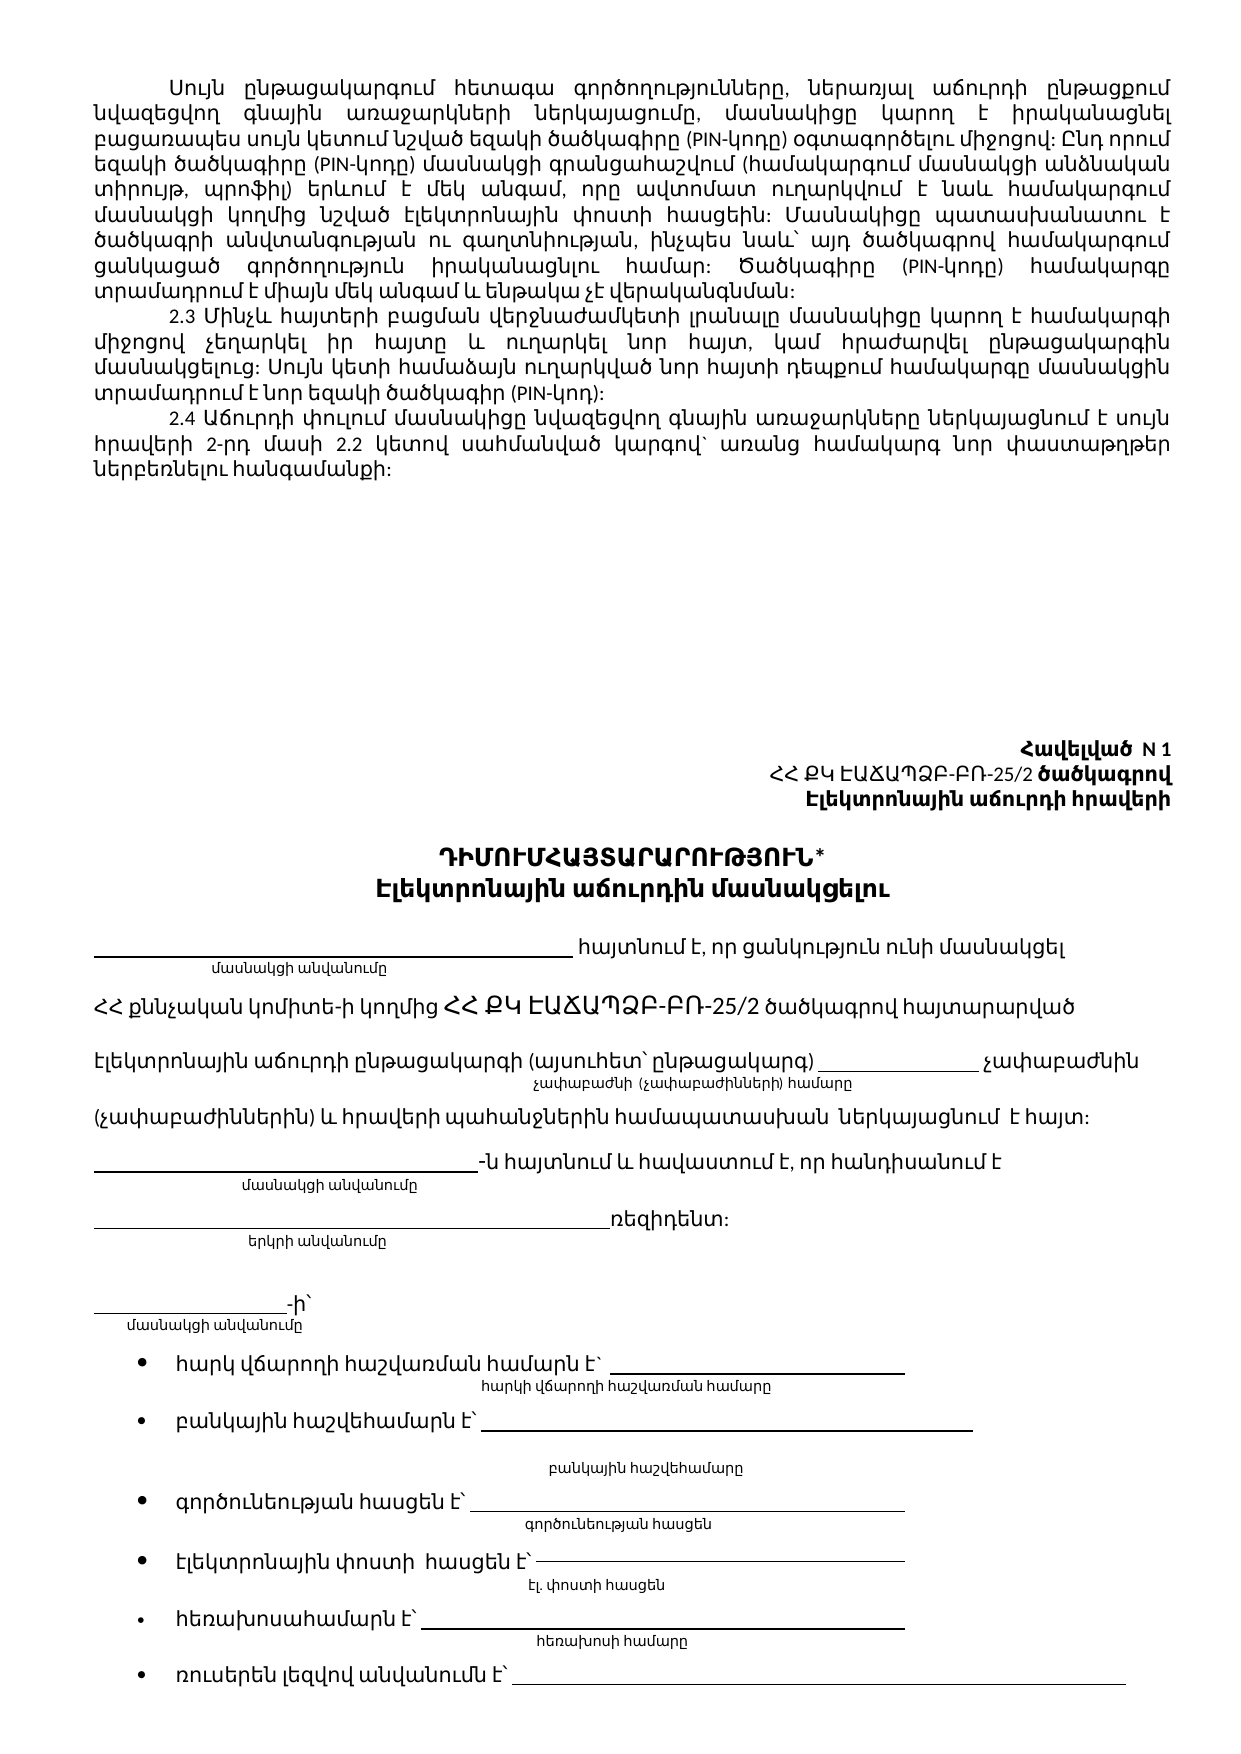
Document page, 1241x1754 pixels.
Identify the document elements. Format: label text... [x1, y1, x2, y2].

text ԴԻՄՈՒՄՀԱՅՏԱՐԱՐՈՒԹՅՈՒՆ* [94, 843, 1171, 873]
text մասնակցի անվանումը [94, 959, 1171, 990]
list ռուսերեն լեզվով անվանումն է՝ [138, 1662, 1171, 1688]
text ՀՀ ՔԿ ԷԱՃԱՊՁԲ-ԲՌ-25/2 ծածկագրով [94, 761, 1171, 787]
text էլեկտրոնային աճուրդի ընթացակարգի (այսուհետ՝ ընթացակարգ) չափաբաժնին [94, 1049, 1171, 1074]
text մասնակցի անվանումը [94, 1316, 1171, 1347]
subtitle Էլեկտրոնային աճուրդին մասնակցելու [94, 873, 1171, 904]
list էլեկտրոնային փոստի հասցեն է՝ [138, 1546, 1171, 1576]
list հեռախոսահամարն է՝ [138, 1607, 1171, 1632]
text հայտնում է, որ ցանկություն ունի մասնակցել [94, 934, 1171, 959]
list բանկային հաշվեհամարն է՝ [138, 1408, 1171, 1459]
text հարկի վճարողի հաշվառման համարը [94, 1377, 1171, 1408]
text Սույն ընթացակարգում հետագա գործողությունները, ներառյալ աճուրդի ընթացքում նվազեցվող գնային առաջարկների ներկայացումը, մասնակիցը կարող է իրականացնել բացառապես սույն կետում նշված եզակի ծածկագիրը (PIN-կոդը) օգտագործելու միջոցով: Ընդ որում եզակի ծածկագիրը (PIN-կոդը) մասնակցի գրանցահաշվում (համակարգում մասնակցի անձնական տիրույթ, պրոֆիլ) երևում է մեկ անգամ, որը ավտոմատ ուղարկվում է նաև համակարգում մասնակցի կողմից նշված էլեկտրոնային փոստի հասցեին: Մասնակիցը պատասխանատու է ծածկագրի անվտանգության ու գաղտնիության, ինչպես նաև՝ այդ ծածկագրով համակարգում ցանկացած գործողություն իրականացնլու համար: Ծածկագիրը (PIN-կոդը) համակարգը տրամադրում է միայն մեկ անգամ և ենթակա չէ վերականգնման: [94, 75, 1171, 304]
text 2.3 Մինչև հայտերի բացման վերջնաժամկետի լրանալը մասնակիցը կարող է համակարգի միջոցով չեղարկել իր հայտը և ուղարկել նոր հայտ, կամ հրաժարվել ընթացակարգին մասնակցելուց: Սույն կետի համաձայն ուղարկված նոր հայտի դեպքում համակարգը մասնակցին տրամադրում է նոր եզակի ծածկագիր (PIN-կոդ): [94, 304, 1171, 405]
text չափաբաժնի (չափաբաժինների) համարը [94, 1074, 1171, 1104]
text բանկային հաշվեհամարը [94, 1459, 1171, 1489]
text գործունեության հասցեն [94, 1515, 1171, 1546]
text երկրի անվանումը [94, 1232, 1171, 1262]
text -ի՝ [94, 1291, 1171, 1316]
text (չափաբաժիններին) և հրավերի պահանջներին համապատասխան ներկայացնում է հայտ: [94, 1104, 1171, 1130]
text էլ. փոստի հասցեն [94, 1576, 1171, 1607]
list գործունեության հասցեն է՝ [138, 1489, 1171, 1515]
text ռեզիդենտ: [94, 1206, 1171, 1232]
text ՀՀ քննչական կոմիտե-ի կողմից ՀՀ ՔԿ ԷԱՃԱՊՁԲ-ԲՌ-25/2 ծածկագրով հայտարարված [94, 990, 1171, 1021]
text Էլեկտրոնային աճուրդի հրավերի [94, 787, 1171, 812]
text -ն հայտնում և հավաստում է, որ հանդիսանում է [94, 1145, 1171, 1176]
list հարկ վճարողի հաշվառման համարն է` [138, 1347, 1171, 1377]
text 2.4 Աճուրդի փուլում մասնակիցը նվազեցվող գնային առաջարկները ներկայացնում է սույն հրավերի 2-րդ մասի 2.2 կետով սահմանված կարգով` առանց համակարգ նոր փաստաթղթեր ներբեռնելու հանգամանքի: [94, 405, 1171, 482]
text Հավելված N 1 [94, 736, 1171, 761]
text հեռախոսի համարը [462, 1632, 1171, 1662]
text մասնակցի անվանումը [94, 1176, 1171, 1206]
